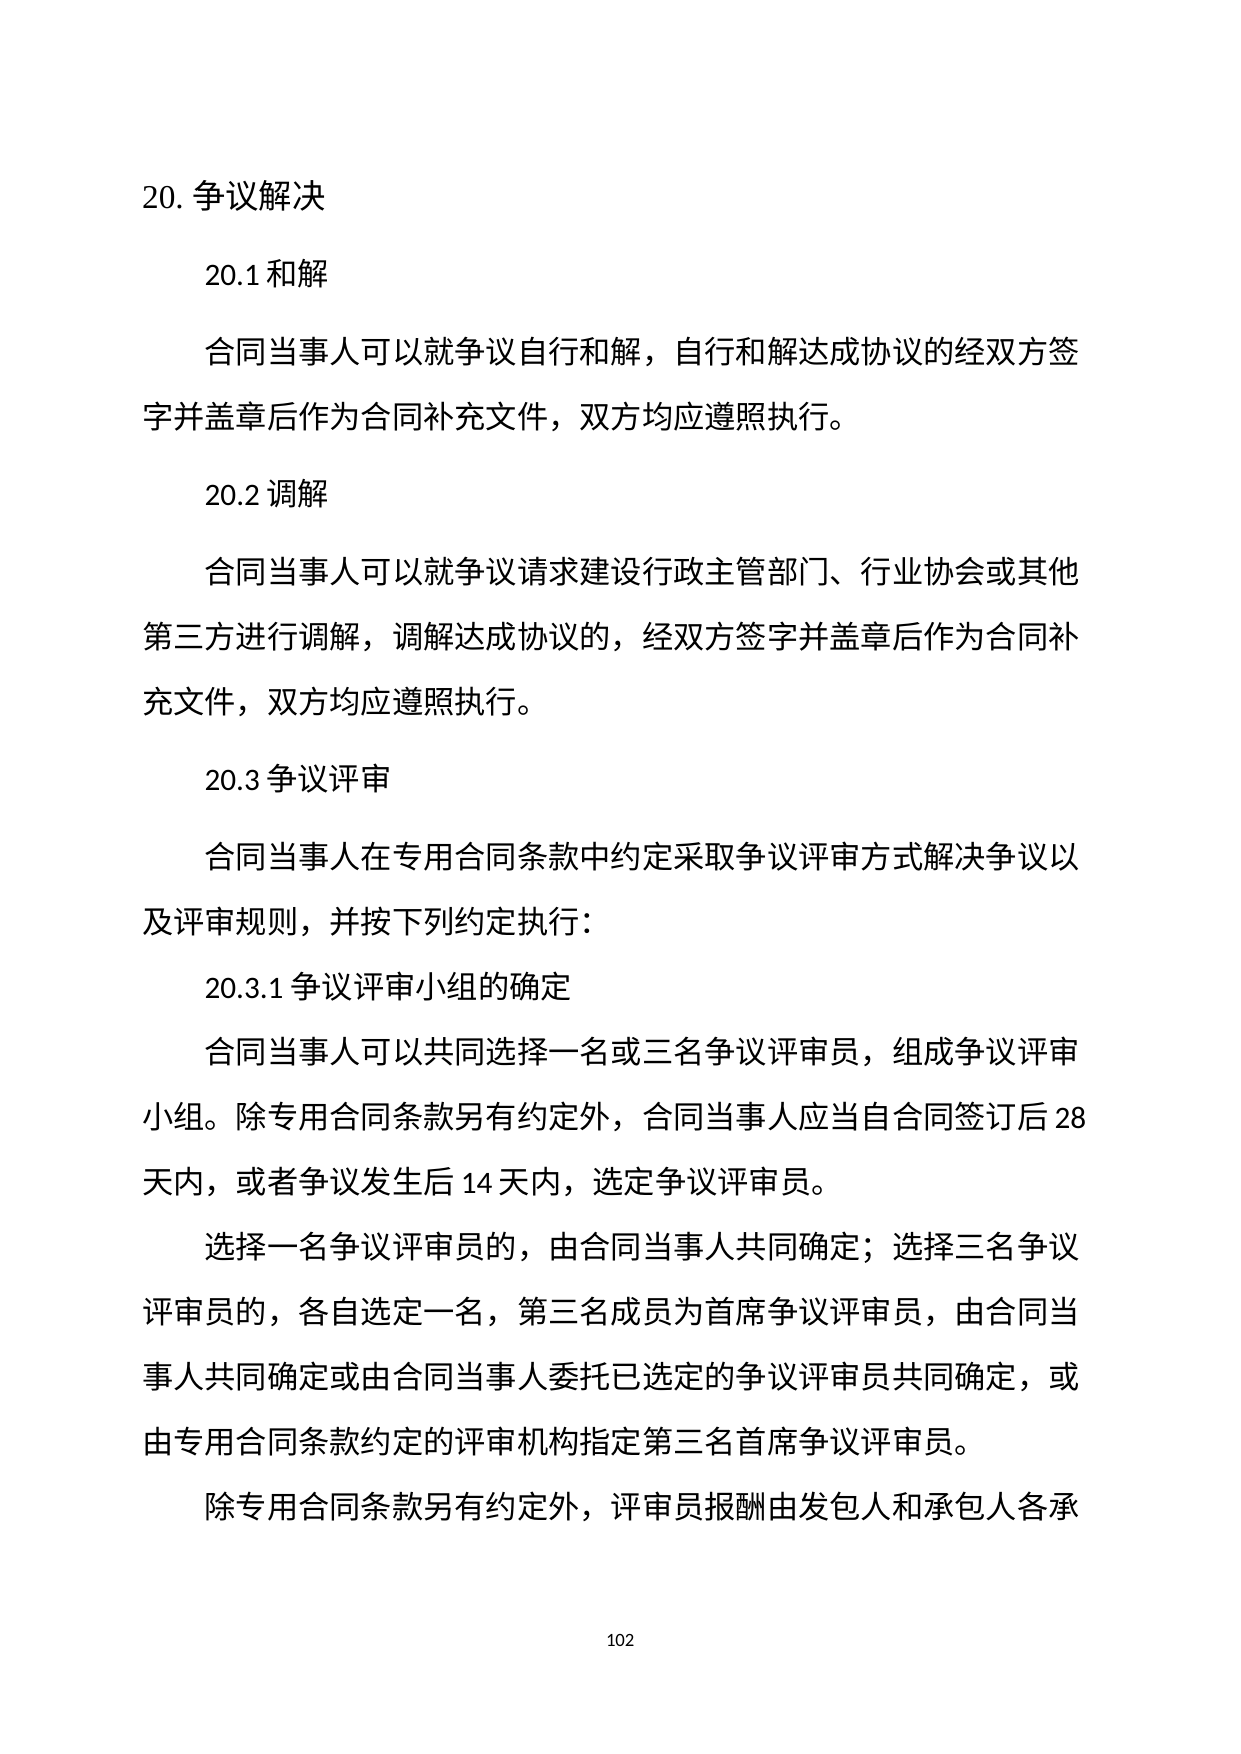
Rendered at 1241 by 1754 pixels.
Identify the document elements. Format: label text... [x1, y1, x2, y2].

subtitle 20.2调解 [142, 459, 1098, 524]
subtitle 20.1和解 [142, 239, 1098, 304]
subtitle 20. 争议解决 [142, 162, 1098, 227]
subtitle 20.3争议评审 [142, 744, 1098, 809]
text 合同当事人可以就争议自行和解，自行和解达成协议的经双方签字并盖章后作为合同补充文件，双方均应遵照执行。 [142, 317, 1098, 447]
text 合同当事人可以就争议请求建设行政主管部门、行业协会或其他第三方进行调解，调解达成协议的，经双方签字并盖章后作为合同补充文件，双方均应遵照执行。 [142, 537, 1098, 732]
text 合同当事人在专用合同条款中约定采取争议评审方式解决争议以及评审规则，并按下列约定执行： [142, 822, 1098, 952]
text 合同当事人可以共同选择一名或三名争议评审员，组成争议评审小组。除专用合同条款另有约定外，合同当事人应当自合同签订后28天内，或者争议发生后14天内，选定争议评审员。 [142, 1017, 1098, 1212]
text 选择一名争议评审员的，由合同当事人共同确定；选择三名争议评审员的，各自选定一名，第三名成员为首席争议评审员，由合同当事人共同确定或由合同当事人委托已选定的争议评审员共同确定，或由专用合同条款约定的评审机构指定第三名首席争议评审员。 [142, 1212, 1098, 1472]
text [142, 1472, 1098, 1537]
text 20.3.1 争议评审小组的确定 [142, 952, 1098, 1017]
